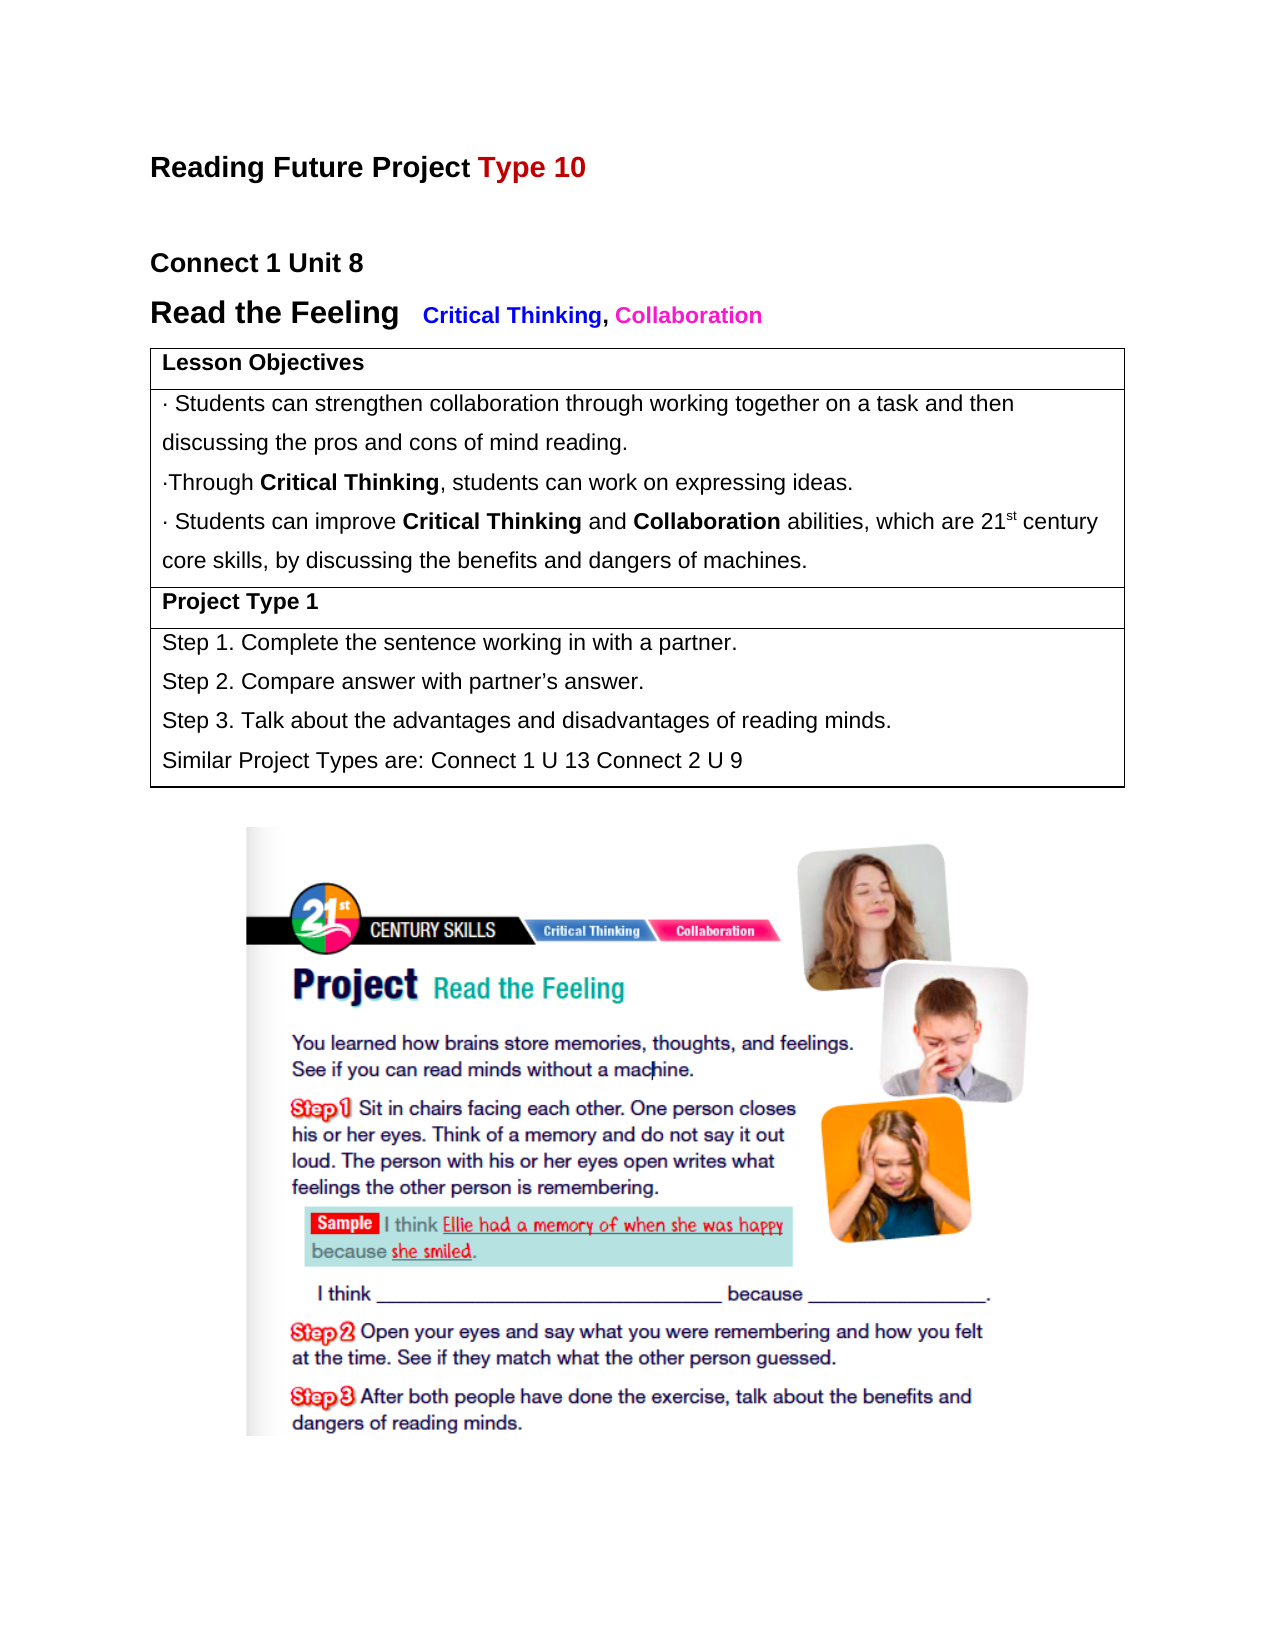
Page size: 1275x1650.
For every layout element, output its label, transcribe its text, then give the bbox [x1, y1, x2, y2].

picture [246, 827, 1029, 1436]
text Reading Future Project Type 10 [150, 150, 1125, 183]
text Connect 1 Unit 8 [150, 247, 1125, 278]
table_cell Project Type 1 [151, 588, 1124, 627]
table_header Lesson Objectives [151, 349, 1124, 388]
table_cell Step 1. Complete the sentence working in with a partner. Step 2. Compare answer with partner’s answer. Step 3. Talk about the advantages and disadvantages of reading minds. Similar Project Types are: Connect 1 U 13 Connect 2 U 9 [151, 629, 1124, 786]
text Read the Feeling Critical Thinking, Collaboration [150, 294, 1125, 330]
table_cell ∙ Students can strengthen collaboration through working together on a task and then discussing the pros and cons of mind reading. ∙Through Critical Thinking, students can work on expressing ideas. ∙ Students can improve Critical Thinking and Collaboration abilities, which are 21st century core skills, by discussing the benefits and dangers of machines. [151, 390, 1124, 587]
